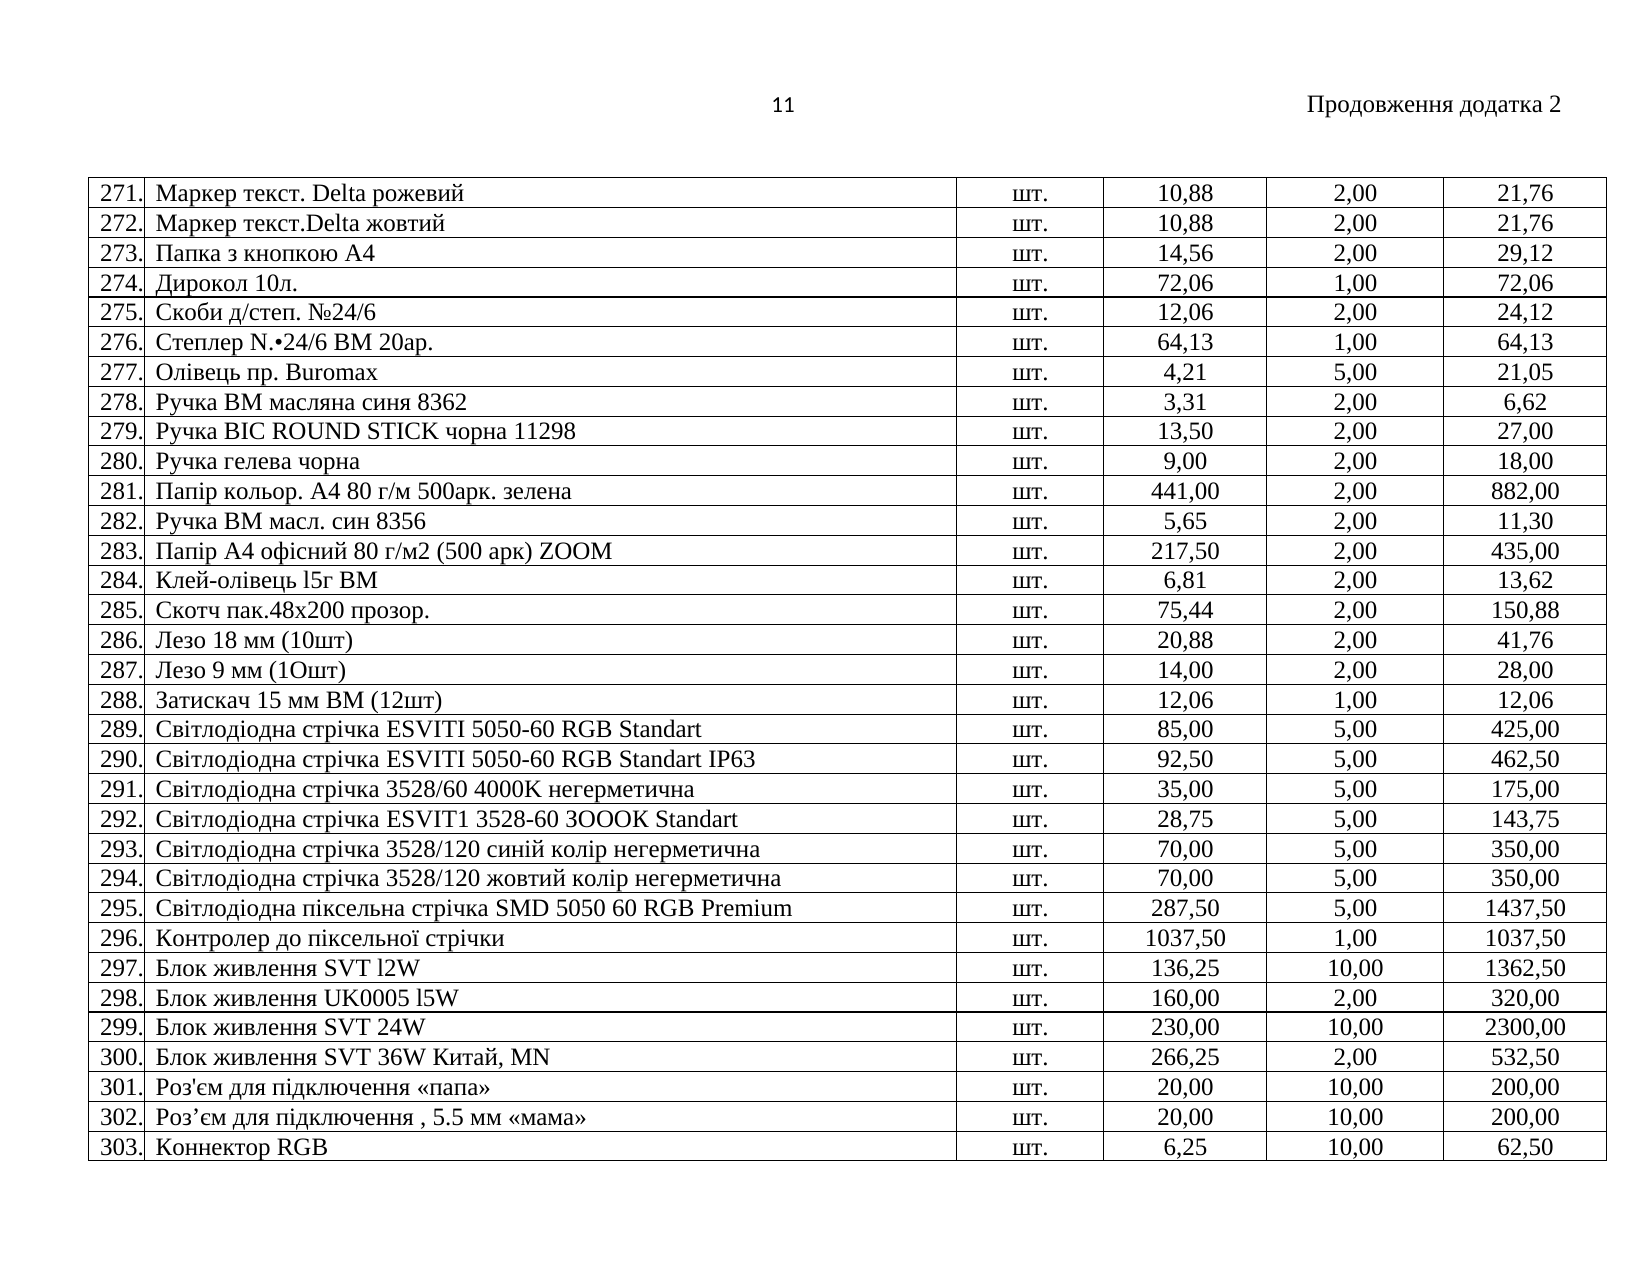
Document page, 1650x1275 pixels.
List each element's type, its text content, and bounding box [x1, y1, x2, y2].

table_cell 92,50 [1104, 744, 1266, 773]
table_cell 2,00 [1267, 595, 1443, 624]
table_cell 320,00 [1444, 983, 1606, 1011]
table_cell [89, 238, 144, 267]
table_cell 200,00 [1444, 1102, 1606, 1131]
table_cell 2,00 [1267, 566, 1443, 594]
table_cell Ручка BM масл. син 8356 [145, 506, 956, 535]
table_cell шт. [957, 834, 1103, 862]
table_cell шт. [957, 1072, 1103, 1101]
table_cell Маркер текст. Delta рожевий [145, 178, 956, 207]
table_cell 2,00 [1267, 298, 1443, 326]
table_cell 10,00 [1267, 1013, 1443, 1041]
table_cell Світлодіодна стрічка 3528/120 синій колір негерметична [145, 834, 956, 862]
table_cell 266,25 [1104, 1042, 1266, 1071]
table_cell шт. [957, 715, 1103, 743]
table_cell 10,88 [1104, 208, 1266, 237]
table_cell 3,31 [1104, 387, 1266, 416]
table_cell Лезо 18 мм (10шт) [145, 625, 956, 654]
table_cell [89, 417, 144, 445]
table_cell 64,13 [1104, 327, 1266, 356]
table_cell шт. [957, 327, 1103, 356]
table_cell [89, 774, 144, 803]
table_cell Затискач 15 мм BM (12шт) [145, 685, 956, 713]
table_cell Світлодіодна піксельна стрічка SMD 5050 60 RGB Premium [145, 893, 956, 922]
table_cell [89, 357, 144, 386]
table_cell 2,00 [1267, 625, 1443, 654]
table_cell 2300,00 [1444, 1013, 1606, 1041]
table_cell [89, 298, 144, 326]
table_cell [89, 446, 144, 475]
table_cell 2,00 [1267, 208, 1443, 237]
table_cell 13,50 [1104, 417, 1266, 445]
table_cell 64,13 [1444, 327, 1606, 356]
table_cell [89, 595, 144, 624]
table_cell [89, 506, 144, 535]
table_cell 70,00 [1104, 864, 1266, 892]
table_cell 5,00 [1267, 715, 1443, 743]
table_cell 2,00 [1267, 506, 1443, 535]
table_cell шт. [957, 536, 1103, 564]
table_cell 350,00 [1444, 864, 1606, 892]
table_cell 882,00 [1444, 476, 1606, 505]
table_cell шт. [957, 953, 1103, 982]
table_cell шт. [957, 357, 1103, 386]
table_cell Дирокол 10л. [145, 268, 956, 296]
table_cell 5,00 [1267, 804, 1443, 833]
table_cell 41,76 [1444, 625, 1606, 654]
table_cell 441,00 [1104, 476, 1266, 505]
table_cell 1437,50 [1444, 893, 1606, 922]
table_cell 70,00 [1104, 834, 1266, 862]
table_cell [89, 744, 144, 773]
table_cell [89, 834, 144, 862]
table_cell Блок живлення UK0005 l5W [145, 983, 956, 1011]
table_cell Коннектор RGB [145, 1132, 956, 1160]
table_cell 350,00 [1444, 834, 1606, 862]
table_cell [89, 1013, 144, 1041]
table_cell 6,81 [1104, 566, 1266, 594]
table_cell Пaпip кольор. A4 80 г/м 500арк. зелена [145, 476, 956, 505]
table_cell [89, 536, 144, 564]
table_cell 1,00 [1267, 327, 1443, 356]
table_cell Ручка BM масляна синя 8362 [145, 387, 956, 416]
table_cell Степлер N.•24/6 BM 20ар. [145, 327, 956, 356]
table_cell 20,88 [1104, 625, 1266, 654]
table_cell [89, 1132, 144, 1160]
table_cell 62,50 [1444, 1132, 1606, 1160]
table_cell 27,00 [1444, 417, 1606, 445]
table_cell 435,00 [1444, 536, 1606, 564]
table_cell 2,00 [1267, 238, 1443, 267]
table_cell 35,00 [1104, 774, 1266, 803]
table_cell 1037,50 [1444, 923, 1606, 952]
table_cell 160,00 [1104, 983, 1266, 1011]
table_cell 2,00 [1267, 387, 1443, 416]
table_cell 14,00 [1104, 655, 1266, 684]
table_cell шт. [957, 625, 1103, 654]
table_cell [89, 983, 144, 1011]
table_cell Світлодіодна стрічка ESVITI 5050-60 RGB Standart [145, 715, 956, 743]
table_cell [89, 1102, 144, 1131]
table_cell 2,00 [1267, 446, 1443, 475]
table_cell Світлодіодна стрічка 3528/120 жовтий колір негерметична [145, 864, 956, 892]
table_cell [89, 953, 144, 982]
table_cell 2,00 [1267, 1042, 1443, 1071]
table_cell шт. [957, 268, 1103, 296]
table_cell шт. [957, 417, 1103, 445]
table_cell 5,00 [1267, 864, 1443, 892]
table_cell Маркер текст.Delta жовтий [145, 208, 956, 237]
table_cell 28,00 [1444, 655, 1606, 684]
table_cell 14,56 [1104, 238, 1266, 267]
table_cell 425,00 [1444, 715, 1606, 743]
table_cell 20,00 [1104, 1072, 1266, 1101]
table_cell 5,00 [1267, 744, 1443, 773]
table_cell шт. [957, 298, 1103, 326]
table_cell 2,00 [1267, 417, 1443, 445]
table_cell Світлодіодна стрічка 3528/60 4000K негерметична [145, 774, 956, 803]
table_cell шт. [957, 476, 1103, 505]
table_cell 2,00 [1267, 476, 1443, 505]
table_cell 11,30 [1444, 506, 1606, 535]
table_cell [89, 923, 144, 952]
table_cell 136,25 [1104, 953, 1266, 982]
table_cell шт. [957, 1132, 1103, 1160]
table_cell 85,00 [1104, 715, 1266, 743]
table_cell [89, 893, 144, 922]
table_cell 20,00 [1104, 1102, 1266, 1131]
table_cell 175,00 [1444, 774, 1606, 803]
table_cell Роз’єм для підключення , 5.5 мм «мама» [145, 1102, 956, 1131]
table_cell 287,50 [1104, 893, 1266, 922]
table_cell шт. [957, 446, 1103, 475]
table_cell Ручка BIC ROUND STICK чорна 11298 [145, 417, 956, 445]
table_cell 462,50 [1444, 744, 1606, 773]
table_cell [89, 327, 144, 356]
table_cell Контролер до піксельної стрічки [145, 923, 956, 952]
table_cell 12,06 [1104, 685, 1266, 713]
table_cell шт. [957, 506, 1103, 535]
table_cell 2,00 [1267, 178, 1443, 207]
table_cell шт. [957, 655, 1103, 684]
table_cell [89, 476, 144, 505]
table_cell шт. [957, 923, 1103, 952]
table_cell 13,62 [1444, 566, 1606, 594]
table_cell 10,00 [1267, 953, 1443, 982]
table_cell шт. [957, 804, 1103, 833]
table_cell 10,00 [1267, 1132, 1443, 1160]
table_cell шт. [957, 595, 1103, 624]
table_cell 12,06 [1104, 298, 1266, 326]
table_cell [89, 685, 144, 713]
table_cell 1,00 [1267, 923, 1443, 952]
table_cell Блок живлення SVT 36W Китай, MN [145, 1042, 956, 1071]
table_cell 29,12 [1444, 238, 1606, 267]
table_cell 1362,50 [1444, 953, 1606, 982]
table_cell шт. [957, 1042, 1103, 1071]
table_cell 143,75 [1444, 804, 1606, 833]
table_cell 21,76 [1444, 178, 1606, 207]
table_cell [89, 208, 144, 237]
table_cell 230,00 [1104, 1013, 1266, 1041]
table_cell 75,44 [1104, 595, 1266, 624]
table_cell 21,05 [1444, 357, 1606, 386]
table_cell шт. [957, 685, 1103, 713]
table_cell 2,00 [1267, 983, 1443, 1011]
table_cell 5,65 [1104, 506, 1266, 535]
table_cell 2,00 [1267, 536, 1443, 564]
table_cell [89, 655, 144, 684]
table_cell [89, 1072, 144, 1101]
table_cell [89, 715, 144, 743]
table_cell [89, 566, 144, 594]
table_cell Світлодіодна стрічка ESVITI 5050-60 RGB Standart ІР63 [145, 744, 956, 773]
table_cell 10,88 [1104, 178, 1266, 207]
table_cell Ручка гелева чорна [145, 446, 956, 475]
table_cell 217,50 [1104, 536, 1266, 564]
table_cell шт. [957, 893, 1103, 922]
table_cell 12,06 [1444, 685, 1606, 713]
table_cell шт. [957, 566, 1103, 594]
table_cell 10,00 [1267, 1072, 1443, 1101]
table_cell 1,00 [1267, 268, 1443, 296]
table_cell 5,00 [1267, 834, 1443, 862]
table_cell 5,00 [1267, 774, 1443, 803]
table_cell шт. [957, 238, 1103, 267]
table_cell 6,25 [1104, 1132, 1266, 1160]
table_cell Клей-олівець l5г BM [145, 566, 956, 594]
table_cell 5,00 [1267, 893, 1443, 922]
table_cell шт. [957, 774, 1103, 803]
table_cell 21,76 [1444, 208, 1606, 237]
table_cell 10,00 [1267, 1102, 1443, 1131]
table_cell 5,00 [1267, 357, 1443, 386]
table_cell шт. [957, 387, 1103, 416]
table_cell Скотч пак.48х200 прозор. [145, 595, 956, 624]
table_cell 1,00 [1267, 685, 1443, 713]
table_cell Олівець пр. Buromax [145, 357, 956, 386]
table_cell 18,00 [1444, 446, 1606, 475]
table_cell Скоби д/степ. №24/6 [145, 298, 956, 326]
table_cell 4,21 [1104, 357, 1266, 386]
table_cell 6,62 [1444, 387, 1606, 416]
table_cell 72,06 [1104, 268, 1266, 296]
table_cell Світлодіодна стрічка ESVIT1 3528-60 ЗОООК Standart [145, 804, 956, 833]
table_cell Папка з кнопкою A4 [145, 238, 956, 267]
table_cell 1037,50 [1104, 923, 1266, 952]
table_cell 200,00 [1444, 1072, 1606, 1101]
table_cell [89, 864, 144, 892]
table_cell 150,88 [1444, 595, 1606, 624]
table_cell шт. [957, 1102, 1103, 1131]
table_cell Роз'єм для підключення «папа» [145, 1072, 956, 1101]
table_cell 24,12 [1444, 298, 1606, 326]
table_cell 28,75 [1104, 804, 1266, 833]
table_cell [89, 804, 144, 833]
table_cell шт. [957, 864, 1103, 892]
table_cell [89, 1042, 144, 1071]
table_cell шт. [957, 1013, 1103, 1041]
table_cell Блок живлення SVT 24W [145, 1013, 956, 1041]
table_cell 2,00 [1267, 655, 1443, 684]
table_cell шт. [957, 208, 1103, 237]
table_cell [89, 387, 144, 416]
table_cell шт. [957, 178, 1103, 207]
table_cell 72,06 [1444, 268, 1606, 296]
table_cell [89, 268, 144, 296]
table_cell [89, 625, 144, 654]
table_cell Блок живлення SVT l2W [145, 953, 956, 982]
table_cell шт. [957, 744, 1103, 773]
table_cell 532,50 [1444, 1042, 1606, 1071]
table_cell шт. [957, 983, 1103, 1011]
table_cell Лезо 9 мм (1Ошт) [145, 655, 956, 684]
table_cell Папір A4 офісний 80 г/м2 (500 арк) ZOOM [145, 536, 956, 564]
table_cell 9,00 [1104, 446, 1266, 475]
table_cell [89, 178, 144, 207]
